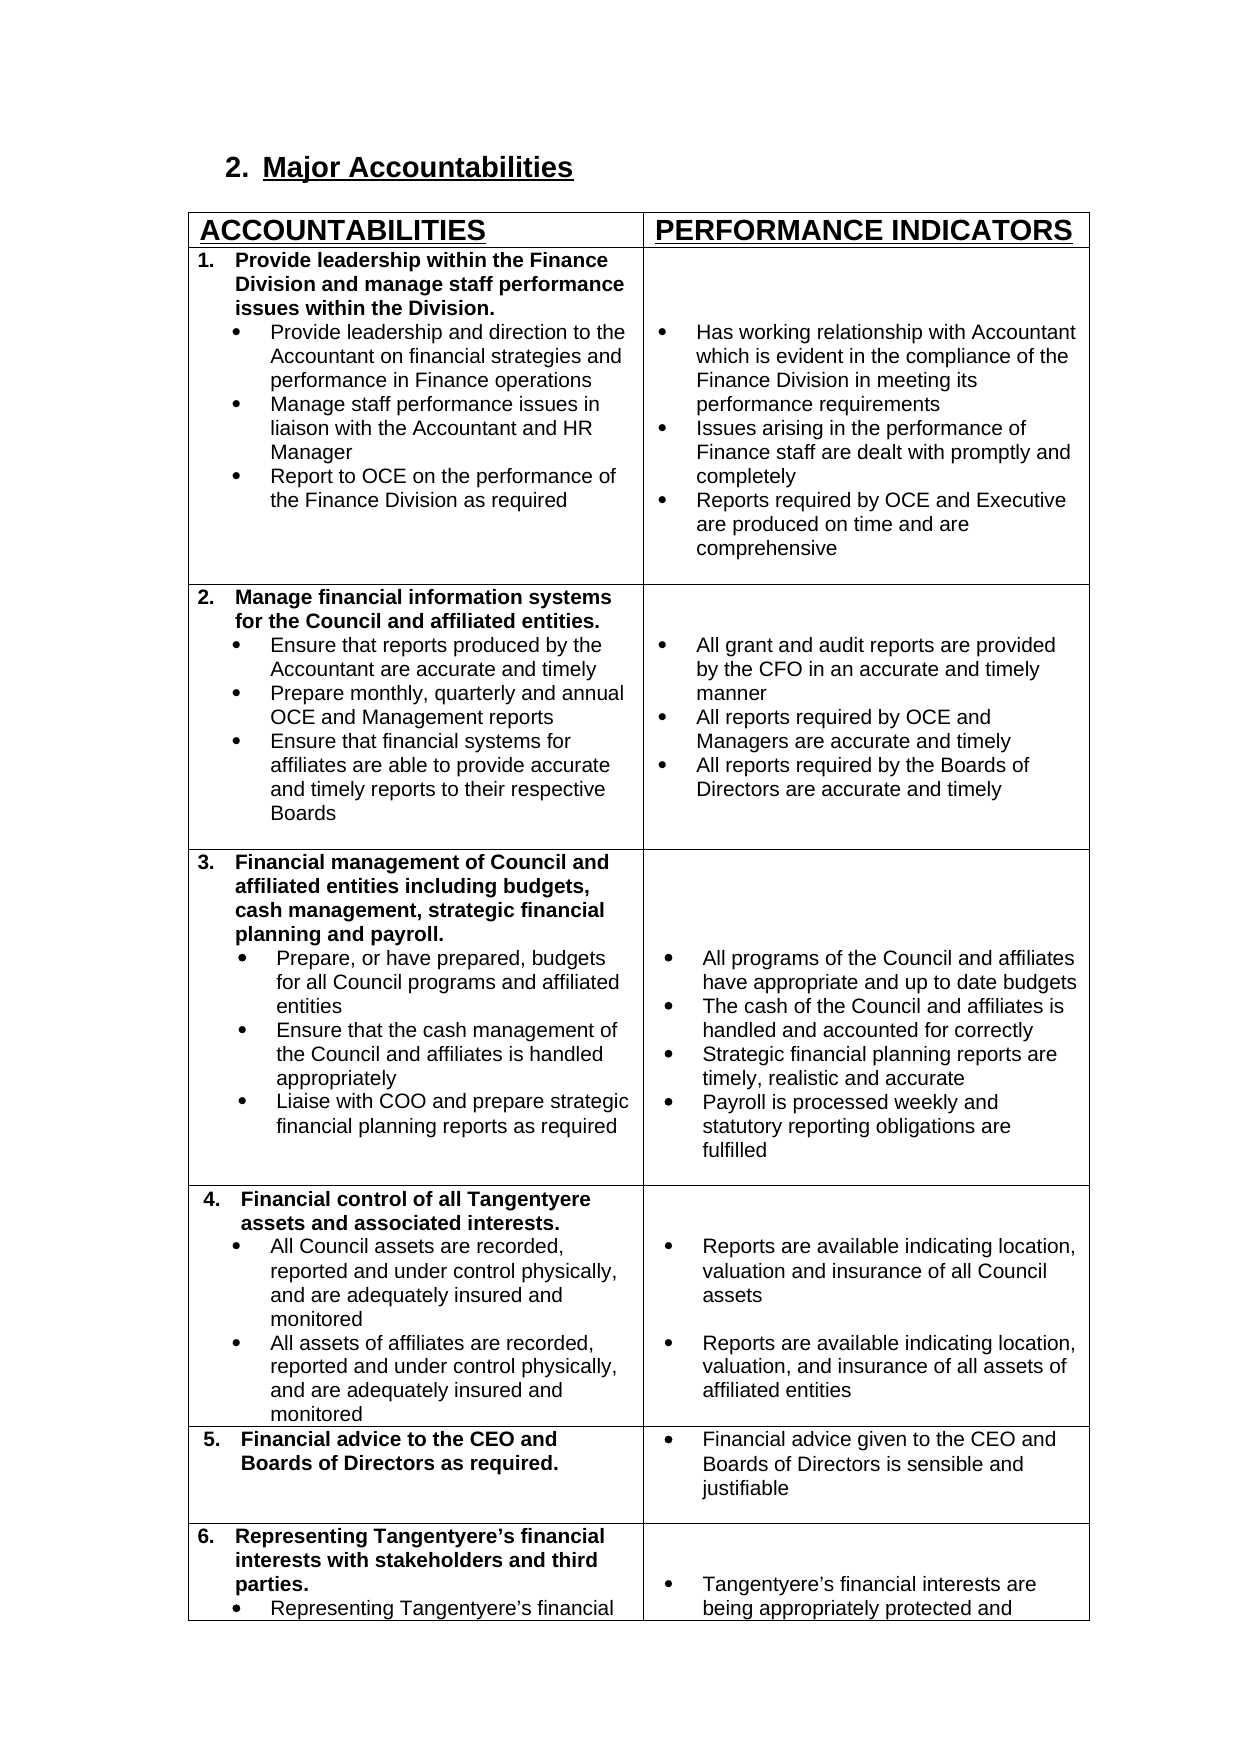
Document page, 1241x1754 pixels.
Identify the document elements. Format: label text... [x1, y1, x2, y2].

table_cell Financial advice given to the CEO and Boards of Directors is sensible and justifiable [644, 1427, 1089, 1523]
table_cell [644, 1524, 1089, 1620]
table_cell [189, 1524, 643, 1620]
table_cell Has working relationship with Accountant which is evident in the compliance of the Finance Division in meeting its performance requirements Issues arising in the performance of Finance staff are dealt with promptly and completely Reports required by OCE and Executive are produced on time and are comprehensive [644, 248, 1089, 584]
table_cell Financial control of all Tangentyere assets and associated interests. All Council assets are recorded, reported and under control physically, and are adequately insured and monitored All assets of affiliates are recorded, reported and under control physically, and are adequately insured and monitored [189, 1186, 643, 1426]
list Major Accountabilities [225, 150, 1090, 183]
table_cell Manage financial information systems for the Council and affiliated entities. Ensure that reports produced by the Accountant are accurate and timely Prepare monthly, quarterly and annual OCE and Management reports Ensure that financial systems for affiliates are able to provide accurate and timely reports to their respective Boards [189, 585, 643, 848]
table_cell All grant and audit reports are provided by the CFO in an accurate and timely manner All reports required by OCE and Managers are accurate and timely All reports required by the Boards of Directors are accurate and timely [644, 585, 1089, 848]
table_header PERFORMANCE INDICATORS [644, 213, 1089, 247]
table_cell Financial advice to the CEO and Boards of Directors as required. [189, 1427, 643, 1523]
table_cell Financial management of Council and affiliated entities including budgets, cash management, strategic financial planning and payroll. Prepare, or have prepared, budgets for all Council programs and affiliated entities Ensure that the cash management of the Council and affiliates is handled appropriately Liaise with COO and prepare strategic financial planning reports as required [189, 850, 643, 1185]
table_cell Provide leadership within the Finance Division and manage staff performance issues within the Division. Provide leadership and direction to the Accountant on financial strategies and performance in Finance operations Manage staff performance issues in liaison with the Accountant and HR Manager Report to OCE on the performance of the Finance Division as required [189, 248, 643, 584]
table_header ACCOUNTABILITIES [189, 213, 643, 247]
table_cell All programs of the Council and affiliates have appropriate and up to date budgets The cash of the Council and affiliates is handled and accounted for correctly Strategic financial planning reports are timely, realistic and accurate Payroll is processed weekly and statutory reporting obligations are fulfilled [644, 850, 1089, 1185]
table_cell Reports are available indicating location, valuation and insurance of all Council assets Reports are available indicating location, valuation, and insurance of all assets of affiliated entities [644, 1186, 1089, 1426]
